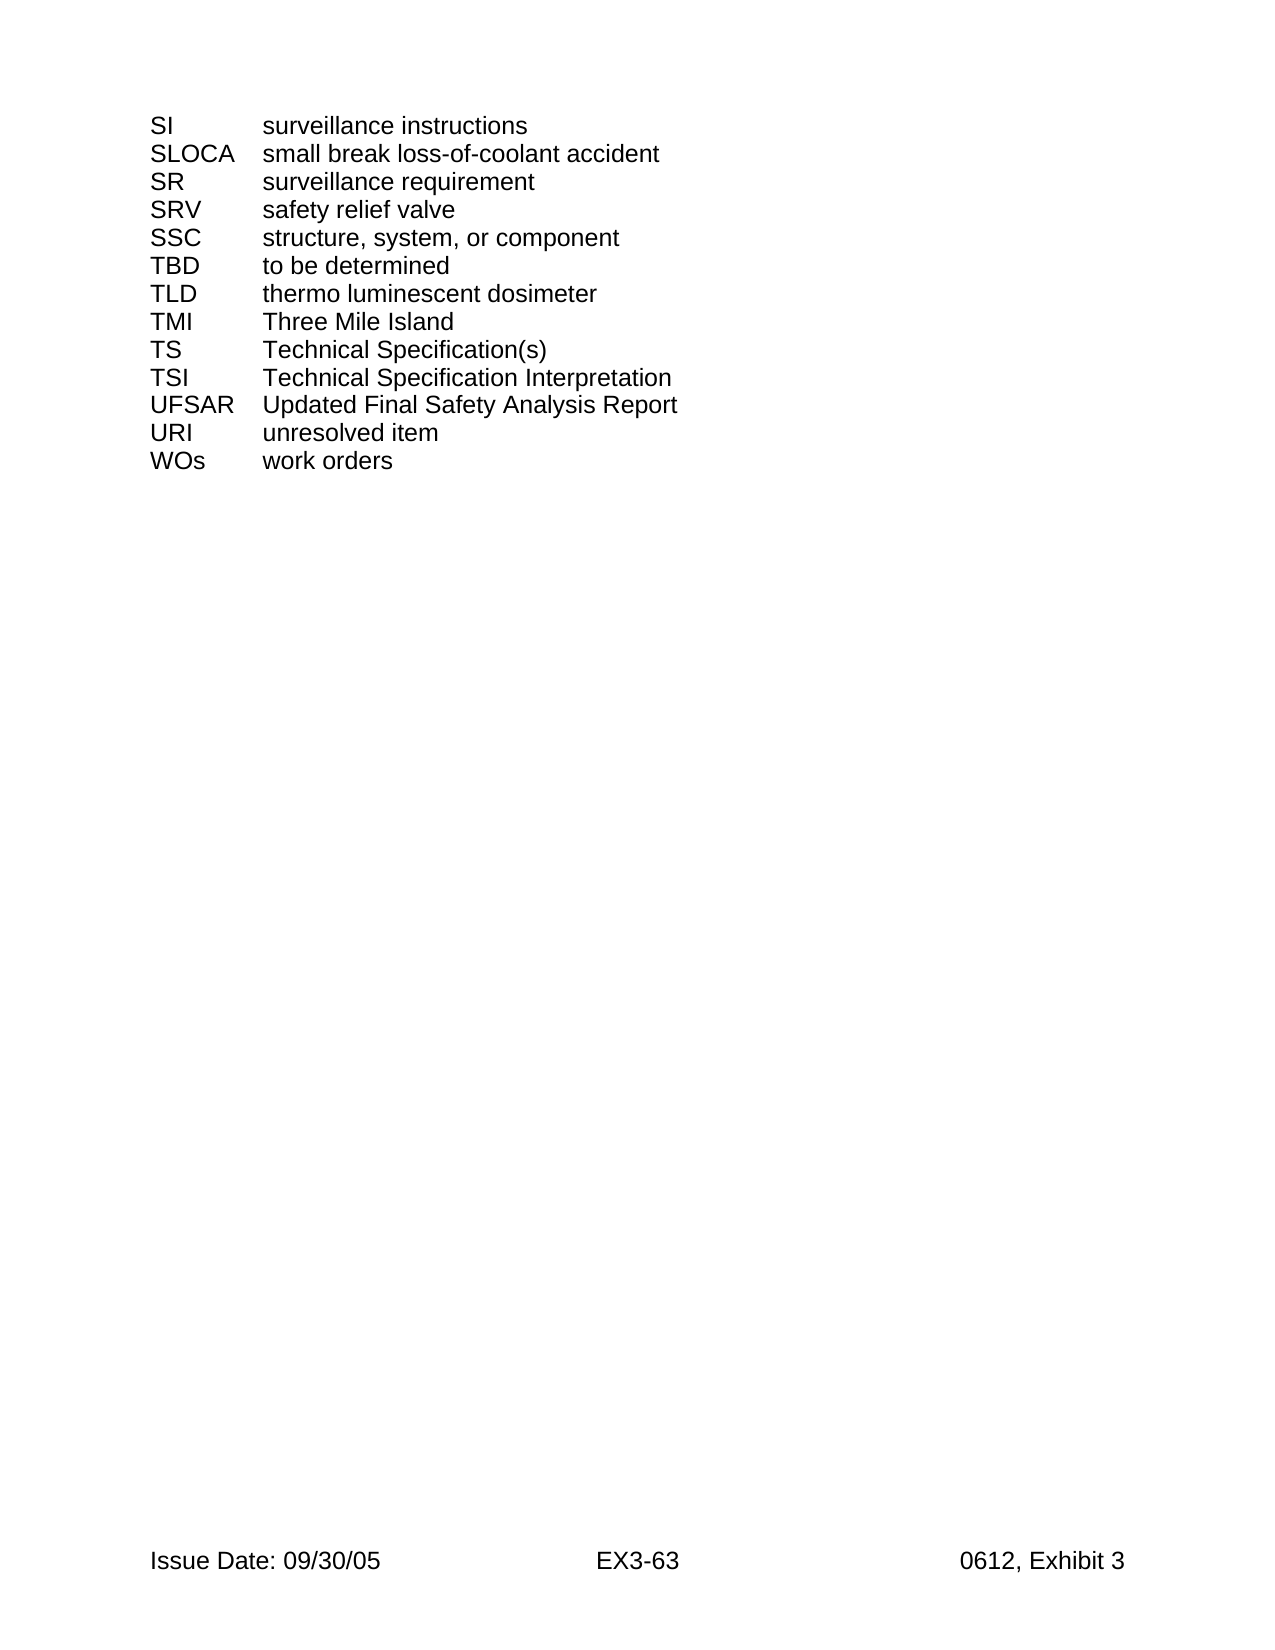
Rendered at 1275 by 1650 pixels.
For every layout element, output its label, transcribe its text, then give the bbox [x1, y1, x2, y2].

text URI unresolved item [150, 419, 1125, 447]
text SI surveillance instructions [150, 112, 1125, 140]
text TBD to be determined [150, 252, 1125, 280]
text TSI Technical Specification Interpretation [150, 364, 1125, 392]
text TLD thermo luminescent dosimeter [150, 280, 1125, 308]
text TMI Three Mile Island [150, 308, 1125, 336]
text SLOCA small break loss-of-coolant accident [150, 140, 1125, 168]
text UFSAR Updated Final Safety Analysis Report [150, 392, 1125, 419]
text SSC structure, system, or component [150, 224, 1125, 252]
text WOs work orders [150, 447, 1125, 475]
text TS Technical Specification(s) [150, 336, 1125, 364]
text SR surveillance requirement [150, 168, 1125, 196]
text SRV safety relief valve [150, 196, 1125, 224]
